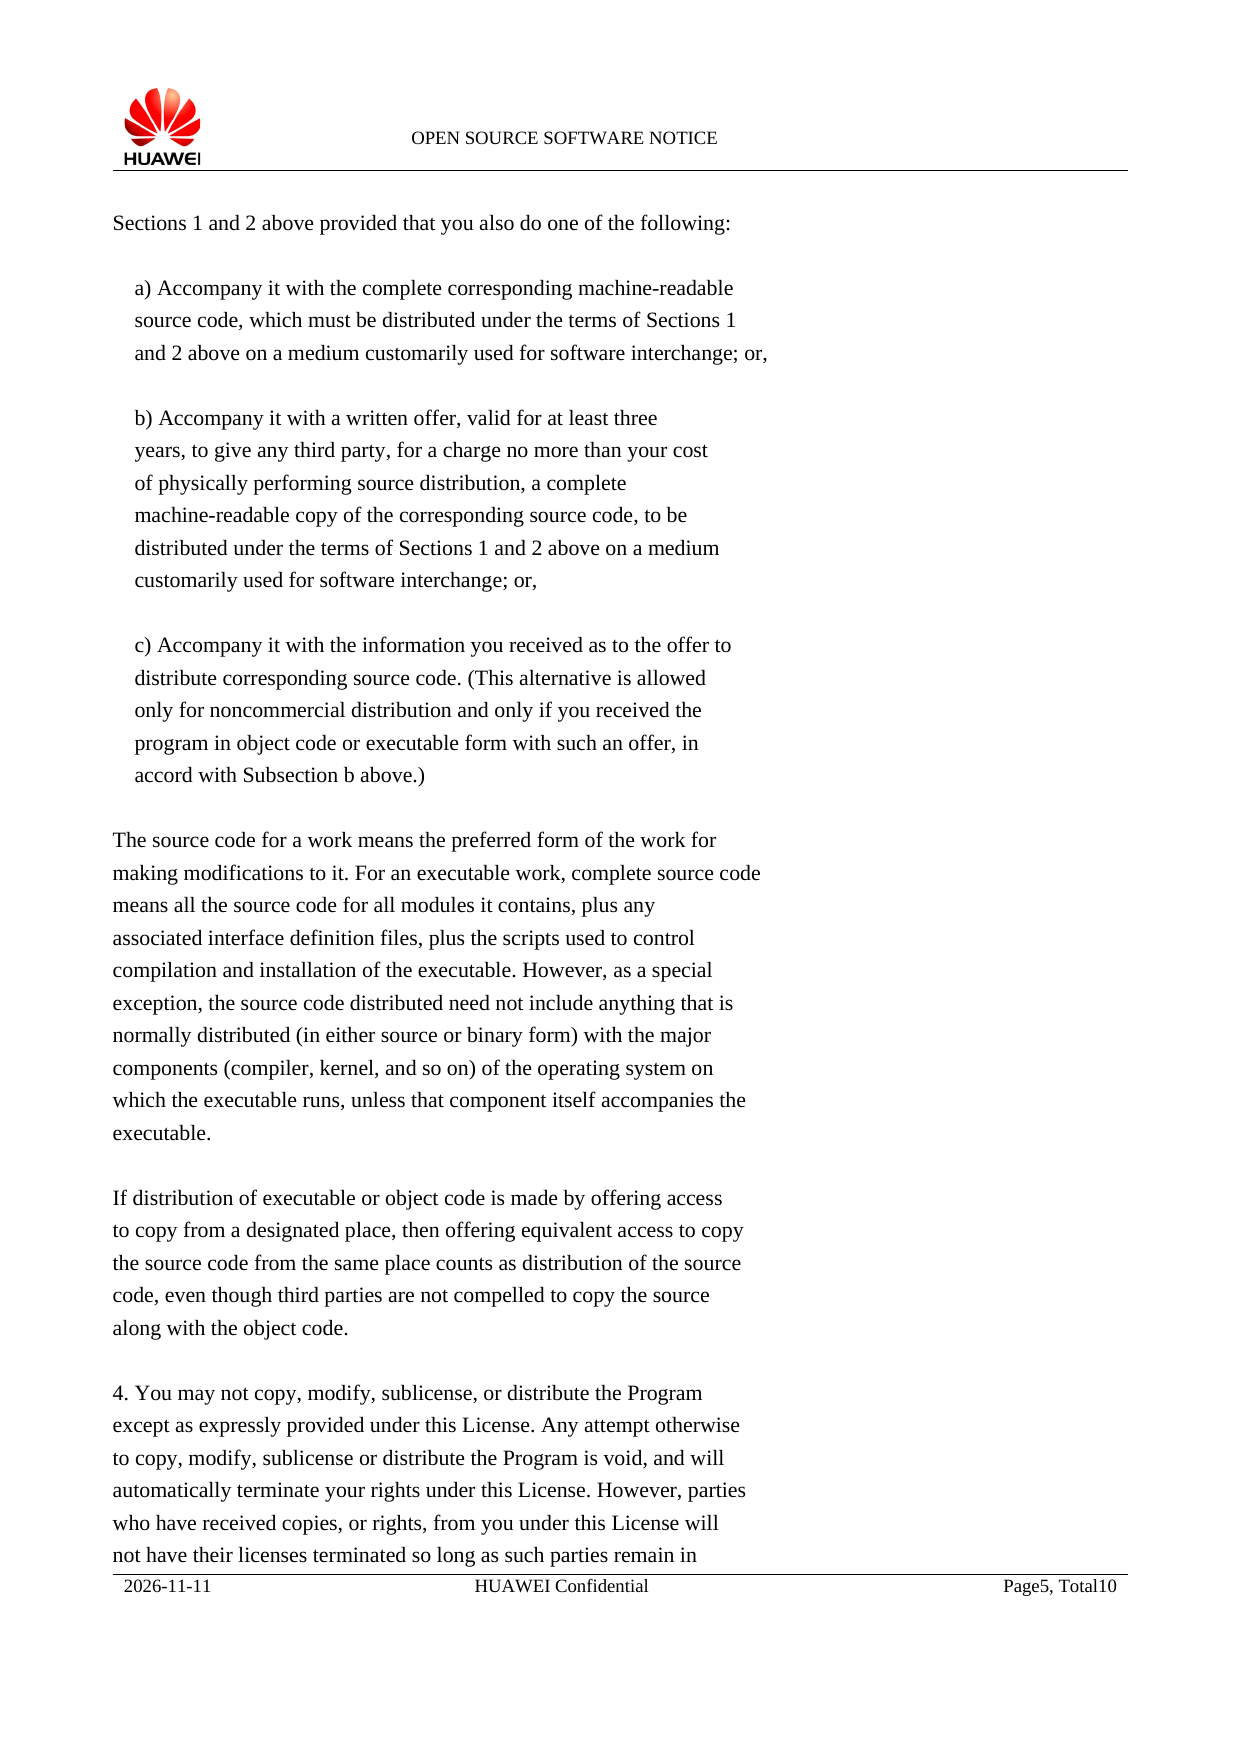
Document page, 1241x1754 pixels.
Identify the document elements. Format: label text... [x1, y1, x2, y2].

picture [124, 88, 201, 165]
